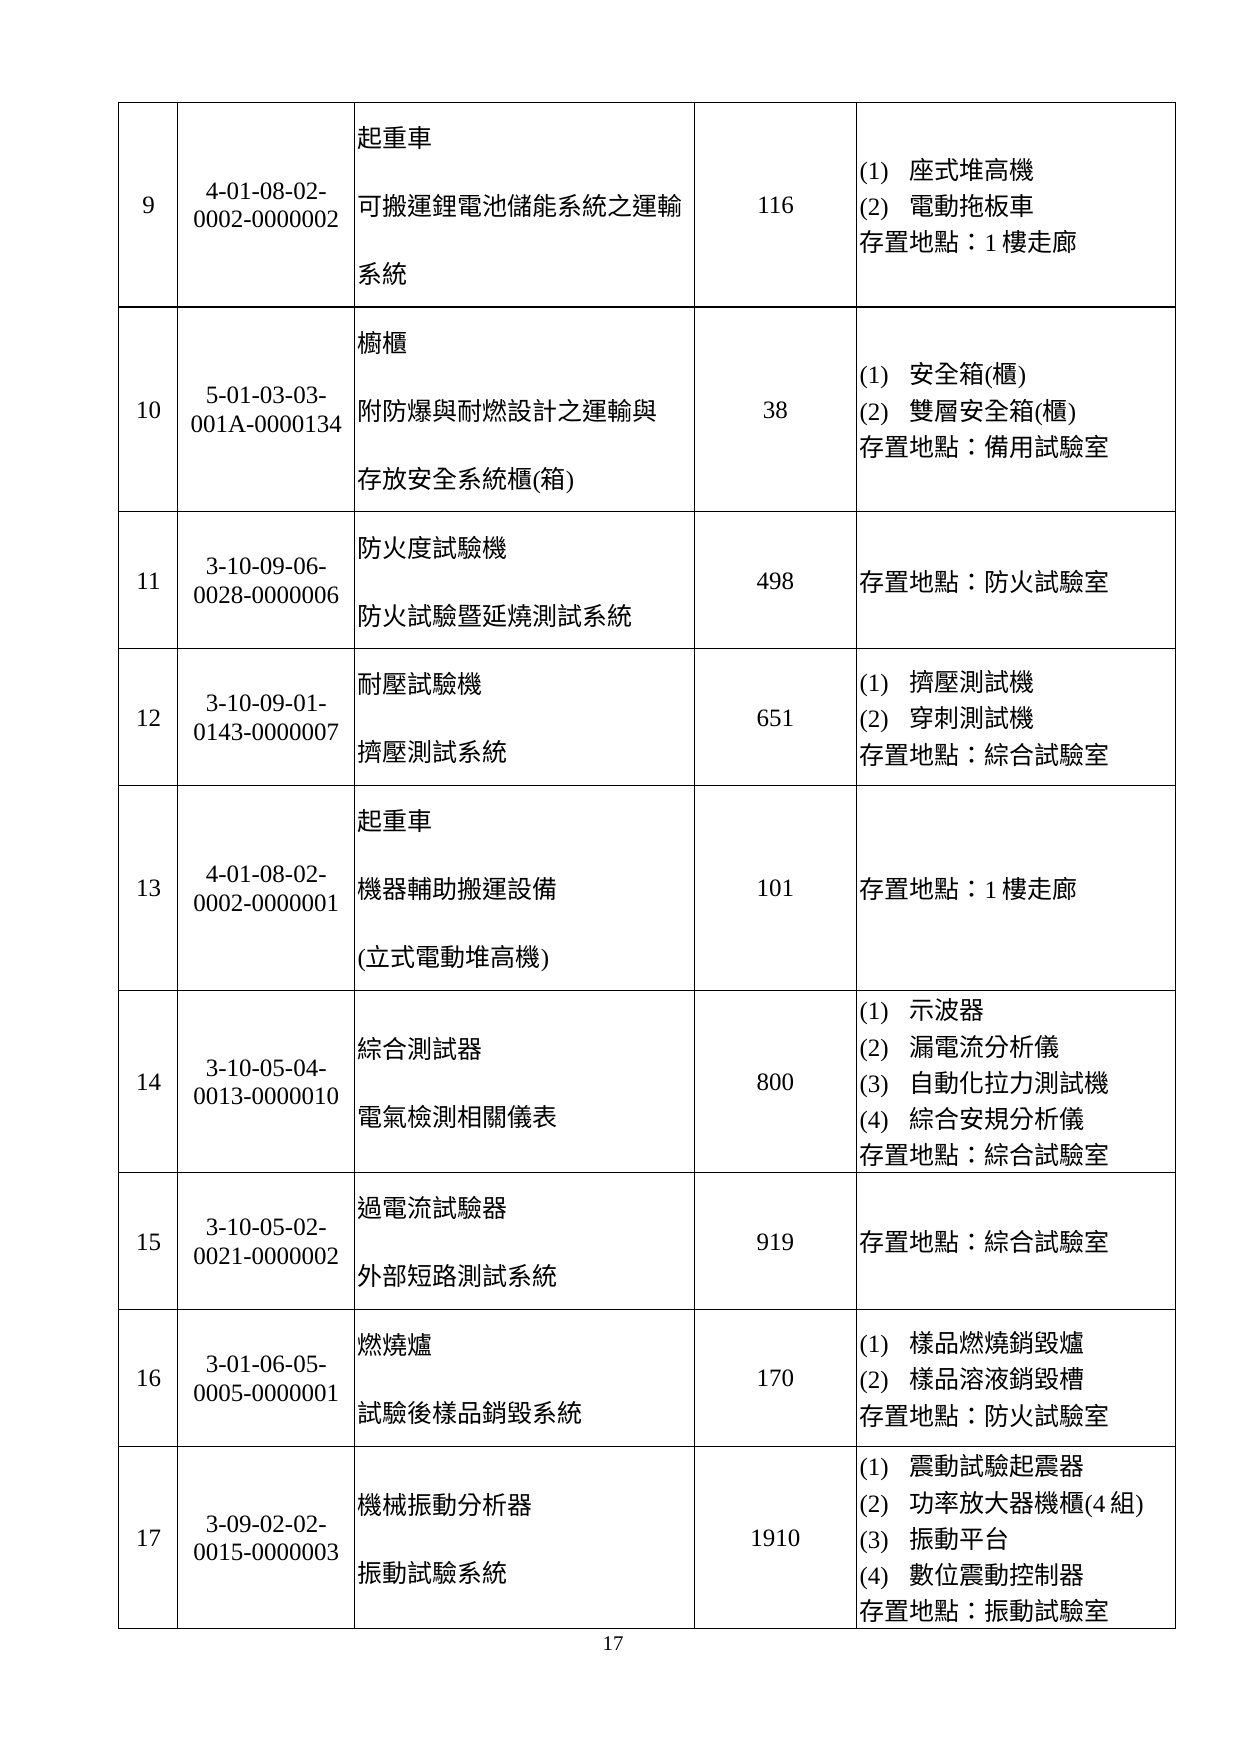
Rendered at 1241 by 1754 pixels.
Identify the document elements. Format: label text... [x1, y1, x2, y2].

table_cell 1910 [695, 1447, 856, 1628]
table_cell 震動試驗起震器 功率放大器機櫃(4組) 振動平台 數位震動控制器 存置地點：振動試驗室 [857, 1447, 1175, 1628]
table_cell 498 [695, 512, 856, 648]
table_cell 櫥櫃 附防爆與耐燃設計之運輸與 存放安全系統櫃(箱) [355, 308, 694, 511]
table_cell 4-01-08-02-0002-0000002 [178, 103, 354, 306]
table_cell 3-10-05-04-0013-0000010 [178, 991, 354, 1172]
table_cell 存置地點：防火試驗室 [857, 512, 1175, 648]
table_cell 擠壓測試機 穿刺測試機 存置地點：綜合試驗室 [857, 649, 1175, 785]
table_cell 防火度試驗機 防火試驗暨延燒測試系統 [355, 512, 694, 648]
table_cell 示波器 漏電流分析儀 自動化拉力測試機 綜合安規分析儀 存置地點：綜合試驗室 [857, 991, 1175, 1172]
table_cell 15 [119, 1173, 177, 1309]
table_cell 14 [119, 991, 177, 1172]
table_cell 安全箱(櫃) 雙層安全箱(櫃) 存置地點：備用試驗室 [857, 308, 1175, 511]
table_cell 3-10-05-02-0021-0000002 [178, 1173, 354, 1309]
table_cell 座式堆高機 電動拖板車 存置地點：1樓走廊 [857, 103, 1175, 306]
table_cell 綜合測試器 電氣檢測相關儀表 [355, 991, 694, 1172]
table_cell 樣品燃燒銷毀爐 樣品溶液銷毀槽 存置地點：防火試驗室 [857, 1310, 1175, 1446]
table_cell 17 [119, 1447, 177, 1628]
table_cell 存置地點：1樓走廊 [857, 786, 1175, 990]
table_cell 101 [695, 786, 856, 990]
table_cell 170 [695, 1310, 856, 1446]
table_cell 13 [119, 786, 177, 990]
table_cell 9 [119, 103, 177, 306]
table_cell 10 [119, 308, 177, 511]
table_cell 919 [695, 1173, 856, 1309]
table_cell 3-10-09-06-0028-0000006 [178, 512, 354, 648]
table_cell 3-01-06-05-0005-0000001 [178, 1310, 354, 1446]
table_cell 12 [119, 649, 177, 785]
table_cell 存置地點：綜合試驗室 [857, 1173, 1175, 1309]
table_cell 800 [695, 991, 856, 1172]
table_cell 起重車 可搬運鋰電池儲能系統之運輸系統 [355, 103, 694, 306]
table_cell 3-10-09-01-0143-0000007 [178, 649, 354, 785]
table_cell 機械振動分析器 振動試驗系統 [355, 1447, 694, 1628]
table_cell 燃燒爐 試驗後樣品銷毀系統 [355, 1310, 694, 1446]
table_cell 3-09-02-02-0015-0000003 [178, 1447, 354, 1628]
table_cell 38 [695, 308, 856, 511]
table_cell 116 [695, 103, 856, 306]
table_cell 11 [119, 512, 177, 648]
table_cell 5-01-03-03-001A-0000134 [178, 308, 354, 511]
table_cell 16 [119, 1310, 177, 1446]
table_cell 過電流試驗器 外部短路測試系統 [355, 1173, 694, 1309]
table_cell 651 [695, 649, 856, 785]
table_cell 4-01-08-02-0002-0000001 [178, 786, 354, 990]
table_cell 起重車 機器輔助搬運設備 (立式電動堆高機) [355, 786, 694, 990]
table_cell 耐壓試驗機 擠壓測試系統 [355, 649, 694, 785]
